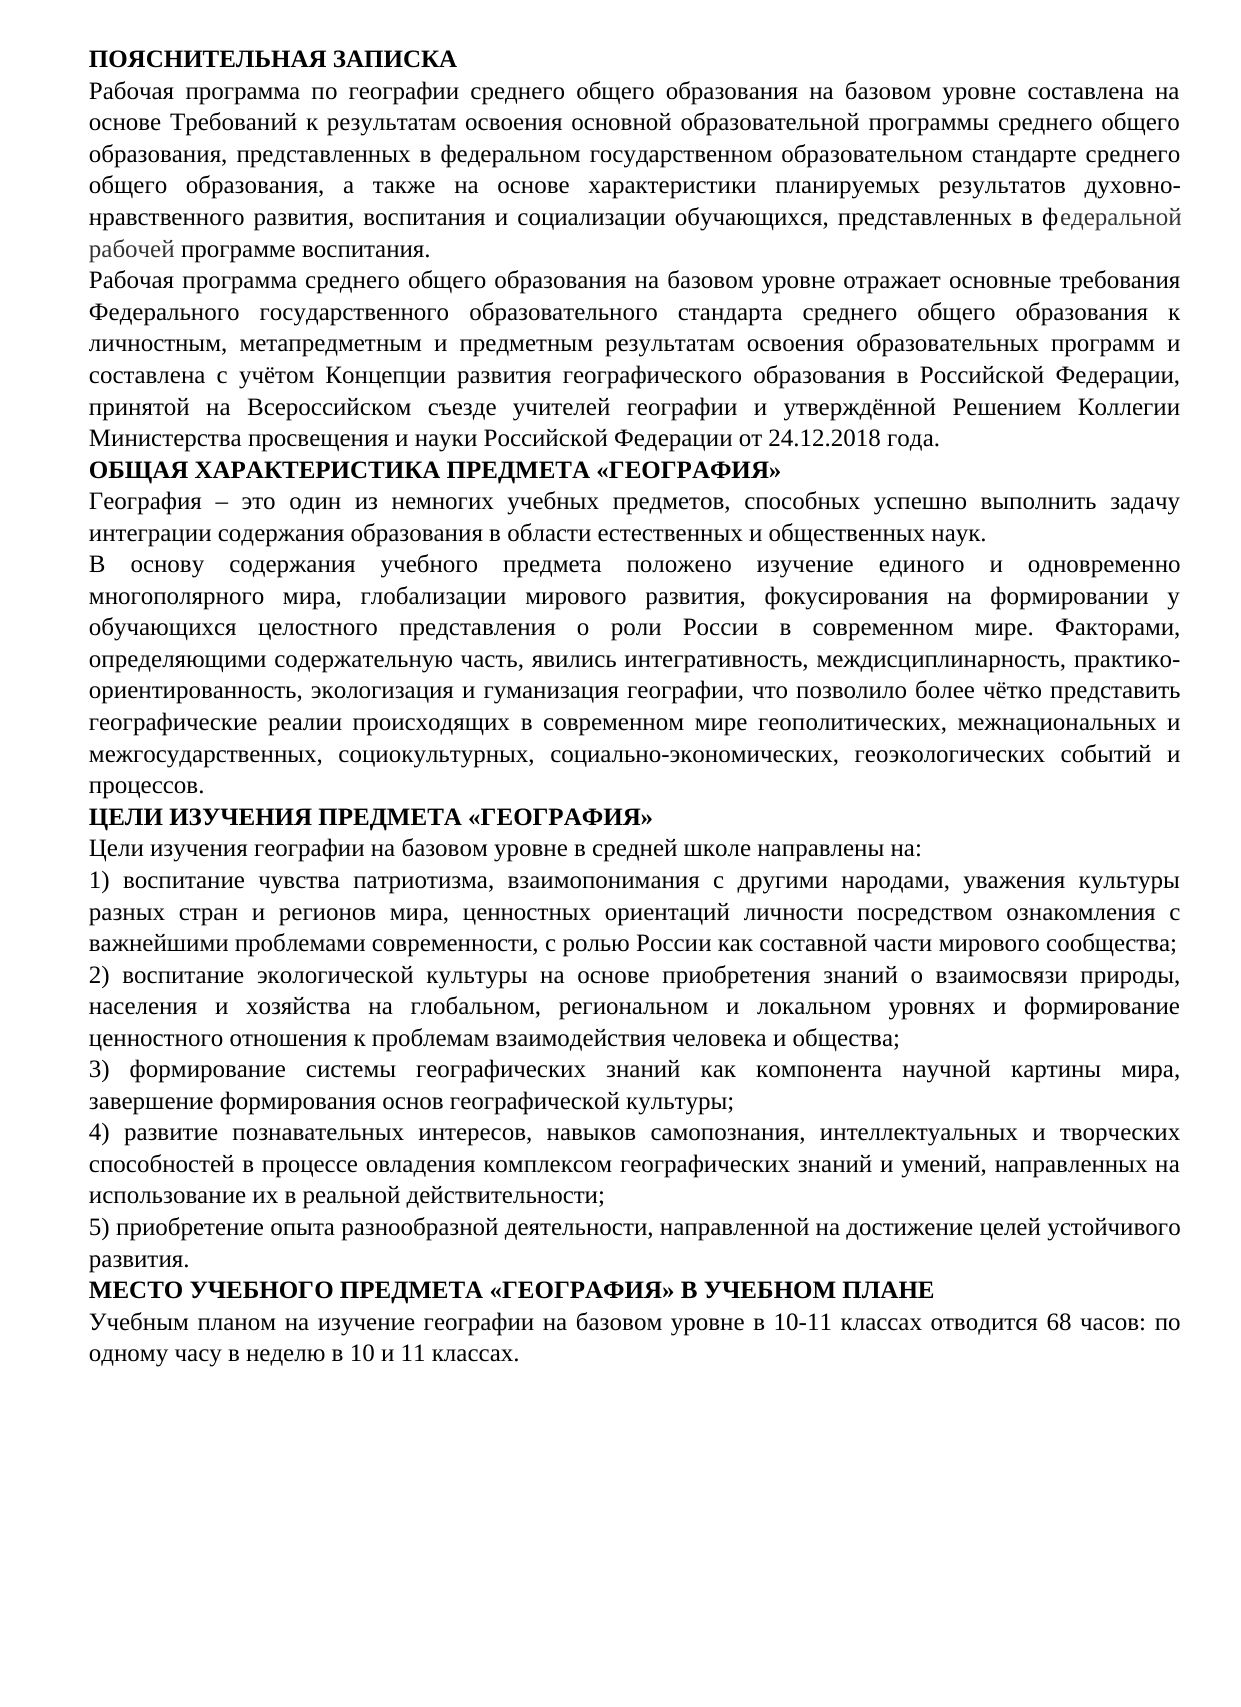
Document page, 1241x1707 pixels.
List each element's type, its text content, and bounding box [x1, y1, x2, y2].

text 4) развитие познавательных интересов, навыков самопознания, интеллектуальных и творческих способностей в процессе овладения комплексом географических знаний и умений, направленных на использование их в реальной действительности; [89, 1117, 1181, 1209]
text 5) приобретение опыта разнообразной деятельности, направленной на достижение целей устойчивого развития. [89, 1212, 1181, 1272]
text В основу содержания учебного предмета положено изучение единого и одновременно многополярного мира, глобализации мирового развития, фокусирования на формировании у обучающихся целостного представления о роли России в современном мире. Факторами, определяющими содержательную часть, явились интегративность, междисциплинарность, практико-ориентированность, экологизация и гуманизация географии, что позволило более чётко представить географические реалии происходящих в современном мире геополитических, межнациональных и межгосударственных, социокультурных, социально-экономических, геоэкологических событий и процессов. [89, 549, 1181, 799]
text Цели изучения географии на базовом уровне в средней школе направлены на: [89, 833, 1181, 862]
text ЦЕЛИ ИЗУЧЕНИЯ ПРЕДМЕТА «ГЕОГРАФИЯ» [89, 802, 1181, 831]
text ОБЩАЯ ХАРАКТЕРИСТИКА ПРЕДМЕТА «ГЕОГРАФИЯ» [89, 455, 1181, 483]
text Рабочая программа по географии среднего общего образования на базовом уровне составлена на основе Требований к результатам освоения основной образовательной программы среднего общего образования, представленных в федеральном государственном образовательном стандарте среднего общего образования, а также на основе характеристики планируемых результатов духовно-нравственного развития, воспитания и социализации обучающихся, представленных в федеральной рабочей программе воспитания. [89, 76, 1181, 262]
text МЕСТО УЧЕБНОГО ПРЕДМЕТА «ГЕОГРАФИЯ» В УЧЕБНОМ ПЛАНЕ [89, 1275, 1181, 1304]
text Рабочая программа среднего общего образования на базовом уровне отражает основные требования Федерального государственного образовательного стандарта среднего общего образования к личностным, метапредметным и предметным результатам освоения образовательных программ и составлена с учётом Концепции развития географического образования в Российской Федерации, принятой на Всероссийском съезде учителей географии и утверждённой Решением Коллегии Министерства просвещения и науки Российской Федерации от 24.12.2018 года. [89, 265, 1181, 452]
text 1) воспитание чувства патриотизма, взаимопонимания с другими народами, уважения культуры разных стран и регионов мира, ценностных ориентаций личности посредством ознакомления с важнейшими проблемами современности, c ролью России как составной части мирового сообщества; [89, 865, 1181, 957]
text Учебным планом на изучение географии на базовом уровне в 10-11 классах отводится 68 часов: по одному часу в неделю в 10 и 11 классах. [89, 1307, 1181, 1367]
text ПОЯСНИТЕЛЬНАЯ ЗАПИСКА [89, 44, 1181, 73]
text География – это один из немногих учебных предметов, способных успешно выполнить задачу интеграции содержания образования в области естественных и общественных наук. [89, 486, 1181, 547]
text 2) воспитание экологической культуры на основе приобретения знаний о взаимосвязи природы, населения и хозяйства на глобальном, региональном и локальном уровнях и формирование ценностного отношения к проблемам взаимодействия человека и общества; [89, 960, 1181, 1052]
text 3) формирование системы географических знаний как компонента научной картины мира, завершение формирования основ географической культуры; [89, 1054, 1181, 1115]
